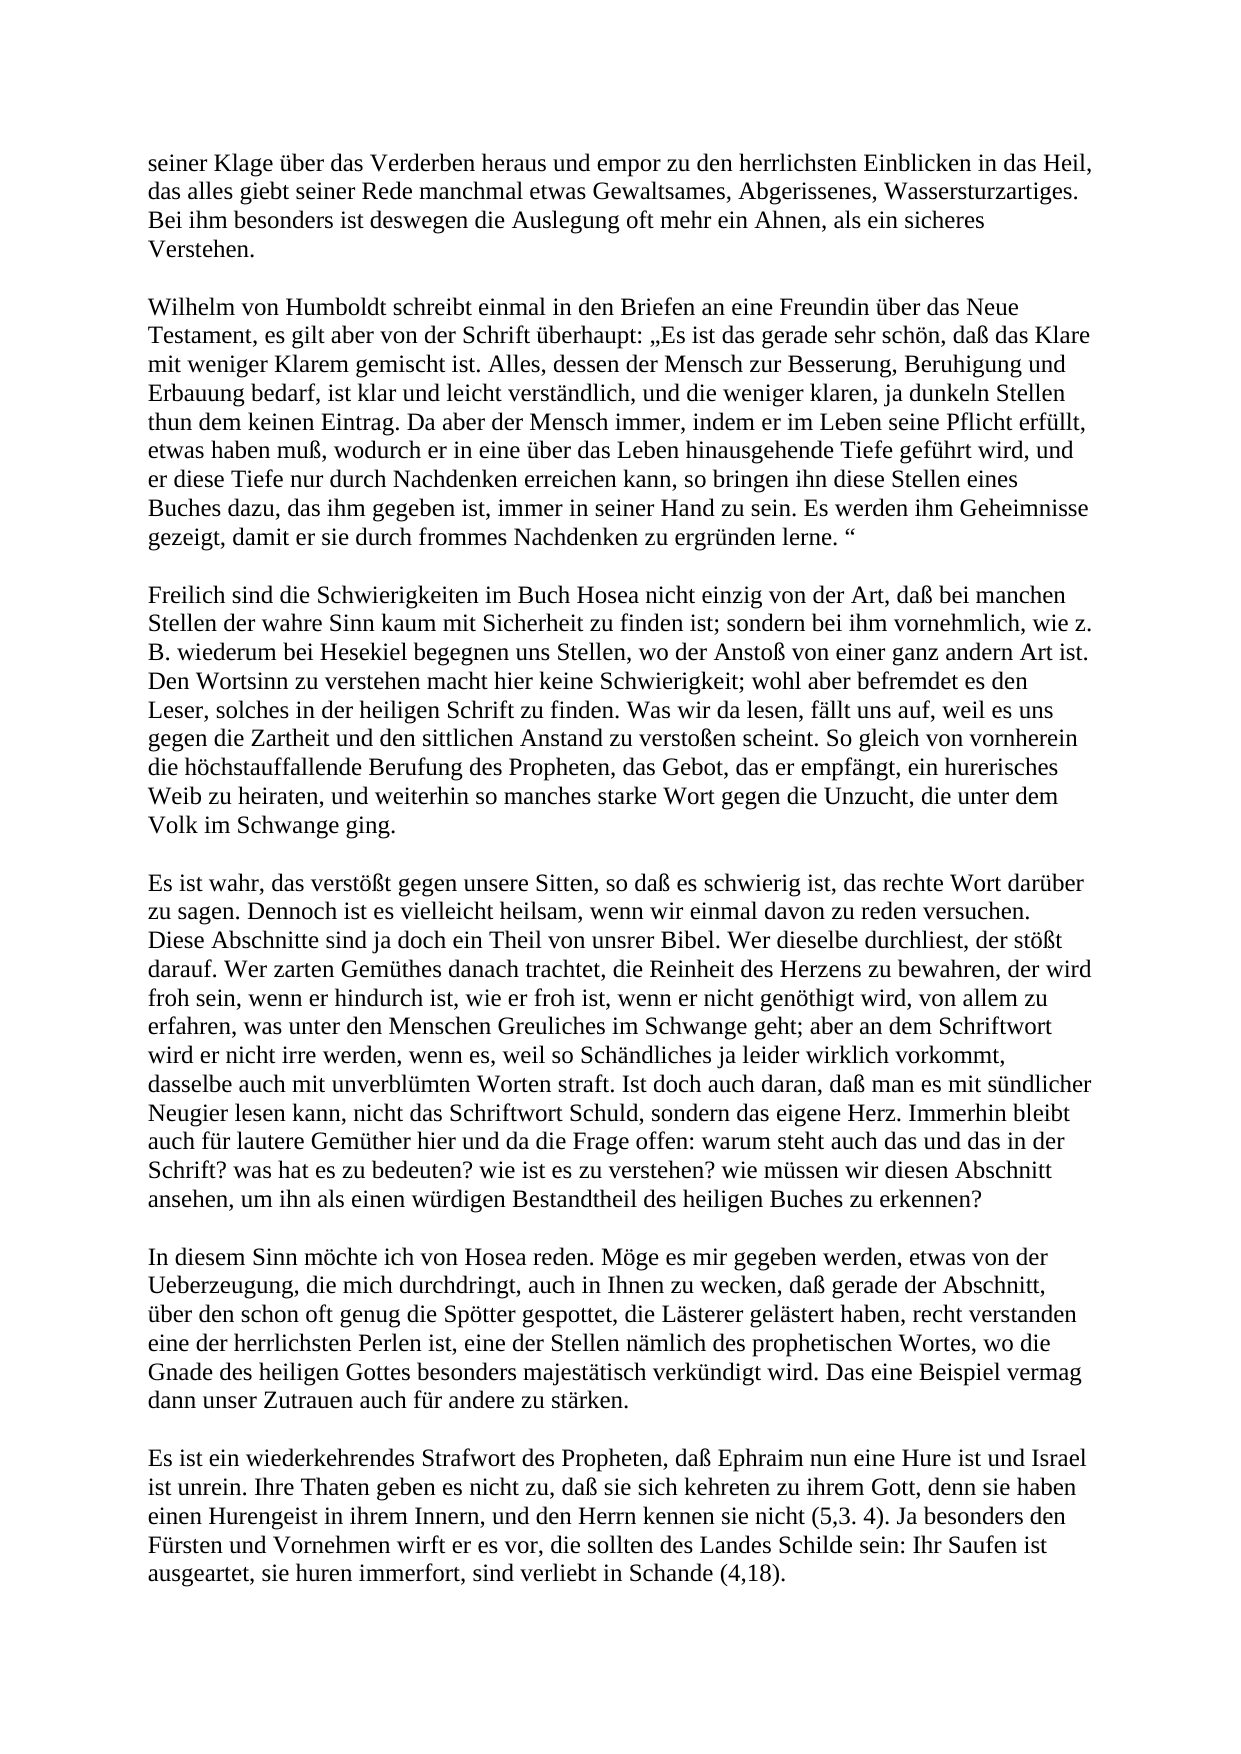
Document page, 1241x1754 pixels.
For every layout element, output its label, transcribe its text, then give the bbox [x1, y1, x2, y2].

text Freilich sind die Schwierigkeiten im Buch Hosea nicht einzig von der Art, daß bei manchen Stellen der wahre Sinn kaum mit Sicherheit zu finden ist; sondern bei ihm vornehmlich, wie z. B. wiederum bei Hesekiel begegnen uns Stellen, wo der Anstoß von einer ganz andern Art ist. Den Wortsinn zu verstehen macht hier keine Schwierigkeit; wohl aber befremdet es den Leser, solches in der heiligen Schrift zu finden. Was wir da lesen, fällt uns auf, weil es uns gegen die Zartheit und den sittlichen Anstand zu verstoßen scheint. So gleich von vornherein die höchstauffallende Berufung des Propheten, das Gebot, das er empfängt, ein hurerisches Weib zu heiraten, und weiterhin so manches starke Wort gegen die Unzucht, die unter dem Volk im Schwange ging. [148, 580, 1093, 838]
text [148, 148, 1093, 263]
text Es ist wahr, das verstößt gegen unsere Sitten, so daß es schwierig ist, das rechte Wort darüber zu sagen. Dennoch ist es vielleicht heilsam, wenn wir einmal davon zu reden versuchen. Diese Abschnitte sind ja doch ein Theil von unsrer Bibel. Wer dieselbe durchliest, der stößt darauf. Wer zarten Gemüthes danach trachtet, die Reinheit des Herzens zu bewahren, der wird froh sein, wenn er hindurch ist, wie er froh ist, wenn er nicht genöthigt wird, von allem zu erfahren, was unter den Menschen Greuliches im Schwange geht; aber an dem Schriftwort wird er nicht irre werden, wenn es, weil so Schändliches ja leider wirklich vorkommt, dasselbe auch mit unverblümten Worten straft. Ist doch auch daran, daß man es mit sündlicher Neugier lesen kann, nicht das Schriftwort Schuld, sondern das eigene Herz. Immerhin bleibt auch für lautere Gemüther hier und da die Frage offen: warum steht auch das und das in der Schrift? was hat es zu bedeuten? wie ist es zu verstehen? wie müssen wir diesen Abschnitt ansehen, um ihn als einen würdigen Bestandtheil des heiligen Buches zu erkennen? [148, 868, 1093, 1213]
text In diesem Sinn möchte ich von Hosea reden. Möge es mir gegeben werden, etwas von der Ueberzeugung, die mich durchdringt, auch in Ihnen zu wecken, daß gerade der Abschnitt, über den schon oft genug die Spötter gespottet, die Lästerer gelästert haben, recht verstanden eine der herrlichsten Perlen ist, eine der Stellen nämlich des prophetischen Wortes, wo die Gnade des heiligen Gottes besonders majestätisch verkündigt wird. Das eine Beispiel vermag dann unser Zutrauen auch für andere zu stärken. [148, 1242, 1093, 1414]
text Wilhelm von Humboldt schreibt einmal in den Briefen an eine Freundin über das Neue Testament, es gilt aber von der Schrift überhaupt: „Es ist das gerade sehr schön, daß das Klare mit weniger Klarem gemischt ist. Alles, dessen der Mensch zur Besserung, Beruhigung und Erbauung bedarf, ist klar und leicht verständlich, und die weniger klaren, ja dunkeln Stellen thun dem keinen Eintrag. Da aber der Mensch immer, indem er im Leben seine Pflicht erfüllt, etwas haben muß, wodurch er in eine über das Leben hinausgehende Tiefe geführt wird, und er diese Tiefe nur durch Nachdenken erreichen kann, so bringen ihn diese Stellen eines Buches dazu, das ihm gegeben ist, immer in seiner Hand zu sein. Es werden ihm Geheimnisse gezeigt, damit er sie durch frommes Nachdenken zu ergründen lerne. “ [148, 292, 1093, 551]
text Es ist ein wiederkehrendes Strafwort des Propheten, daß Ephraim nun eine Hure ist und Israel ist unrein. Ihre Thaten geben es nicht zu, daß sie sich kehreten zu ihrem Gott, denn sie haben einen Hurengeist in ihrem Innern, und den Herrn kennen sie nicht (5,3. 4). Ja besonders den Fürsten und Vornehmen wirft er es vor, die sollten des Landes Schilde sein: Ihr Saufen ist ausgeartet, sie huren immerfort, sind verliebt in Schande (4,18). [148, 1443, 1093, 1587]
